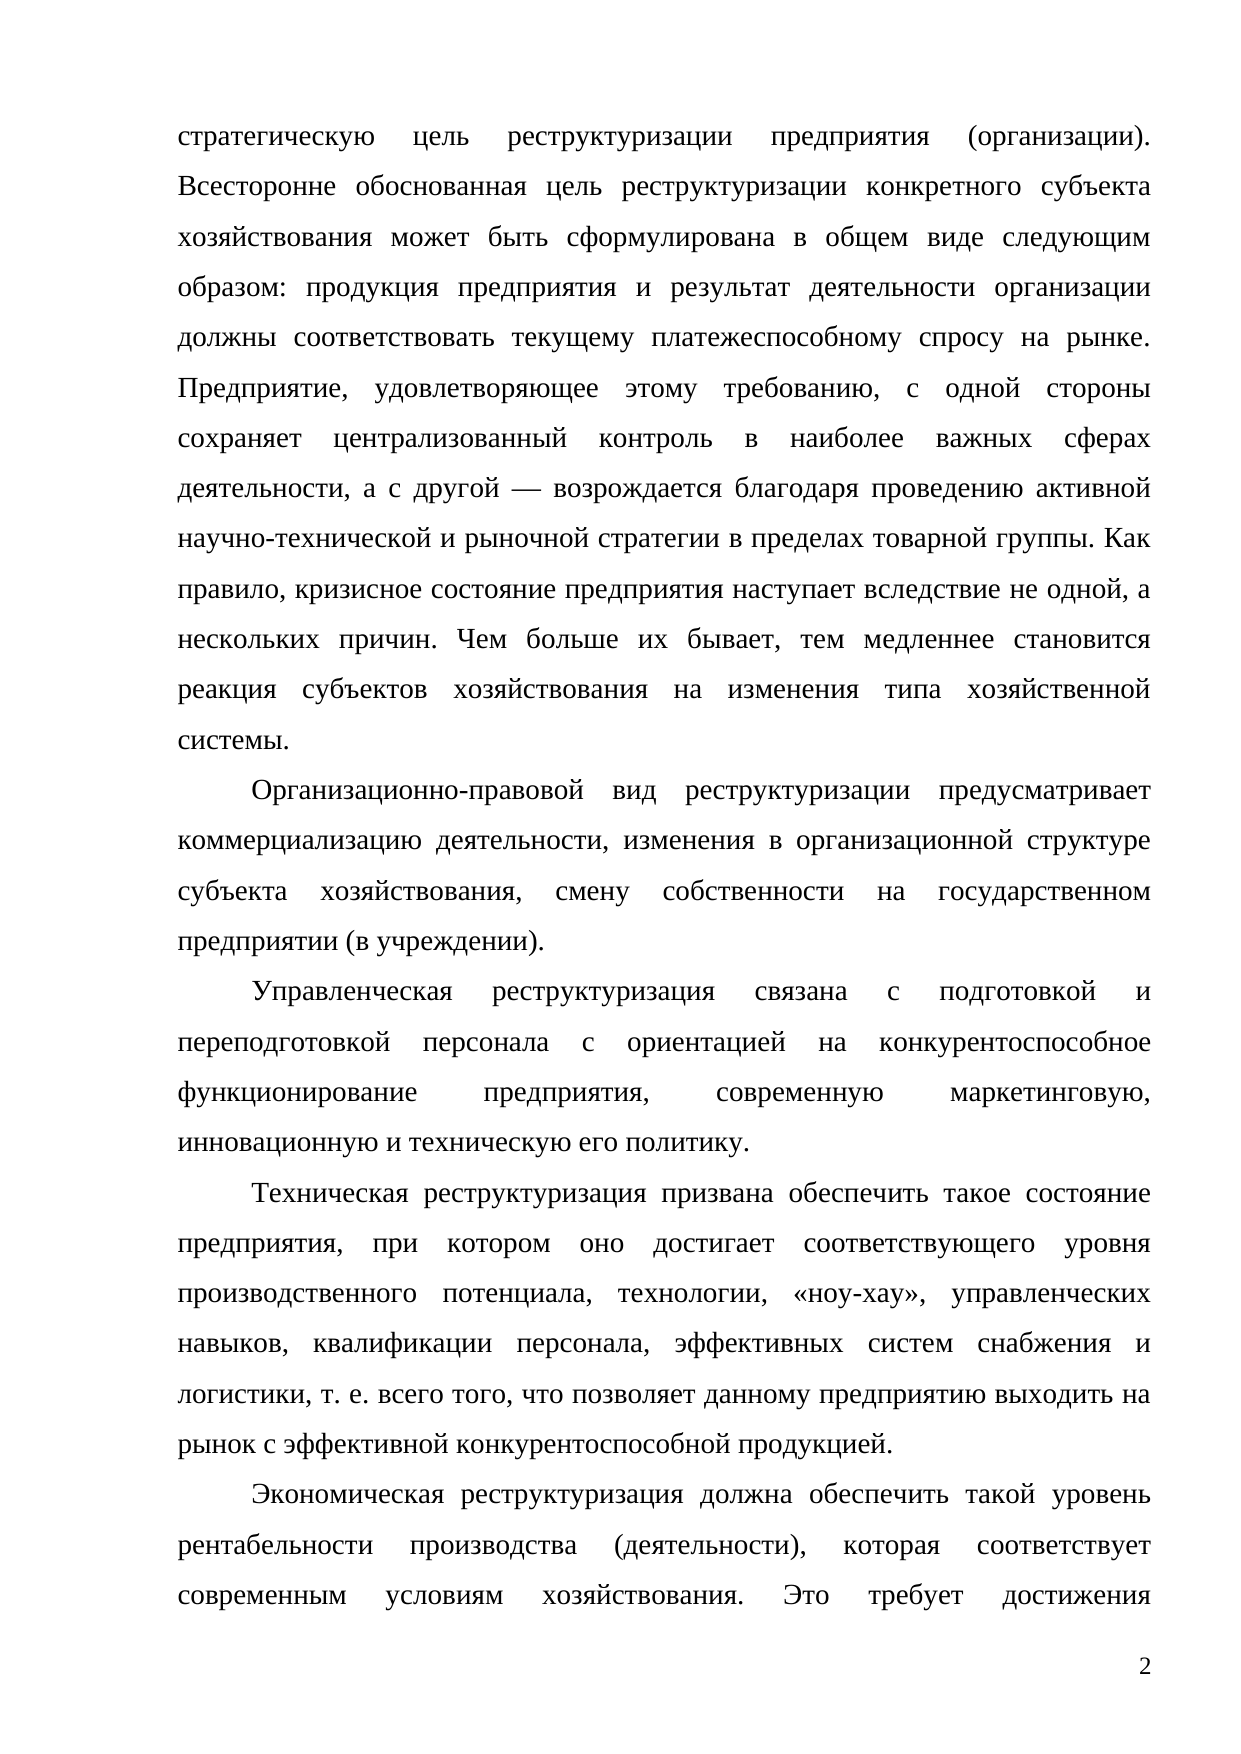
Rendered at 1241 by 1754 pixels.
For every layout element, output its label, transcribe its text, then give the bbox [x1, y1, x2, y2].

text Техническая реструктуризация призвана обеспечить такое состояние предприятия, при котором оно достигает соответствующего уровня производственного потенциала, технологии, «ноу-хау», управленческих навыков, квалификации персонала, эффективных систем снабжения и логистики, т. е. всего того, что позволяет данному предприятию выходить на рынок с эффективной конкурентоспособной продукцией. [177, 1175, 1152, 1460]
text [177, 1477, 1152, 1611]
text Организационно-правовой вид реструктуризации предусматривает коммерциализацию деятельности, изменения в организационной структуре субъекта хозяйствования, смену собственности на государственном предприятии (в учреждении). [177, 772, 1152, 957]
text Управленческая реструктуризация связана с подготовкой и переподготовкой персонала с ориентацией на конкурентоспособное функционирование предприятия, современную маркетинговую, инновационную и техническую его политику. [177, 973, 1152, 1158]
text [177, 118, 1152, 755]
